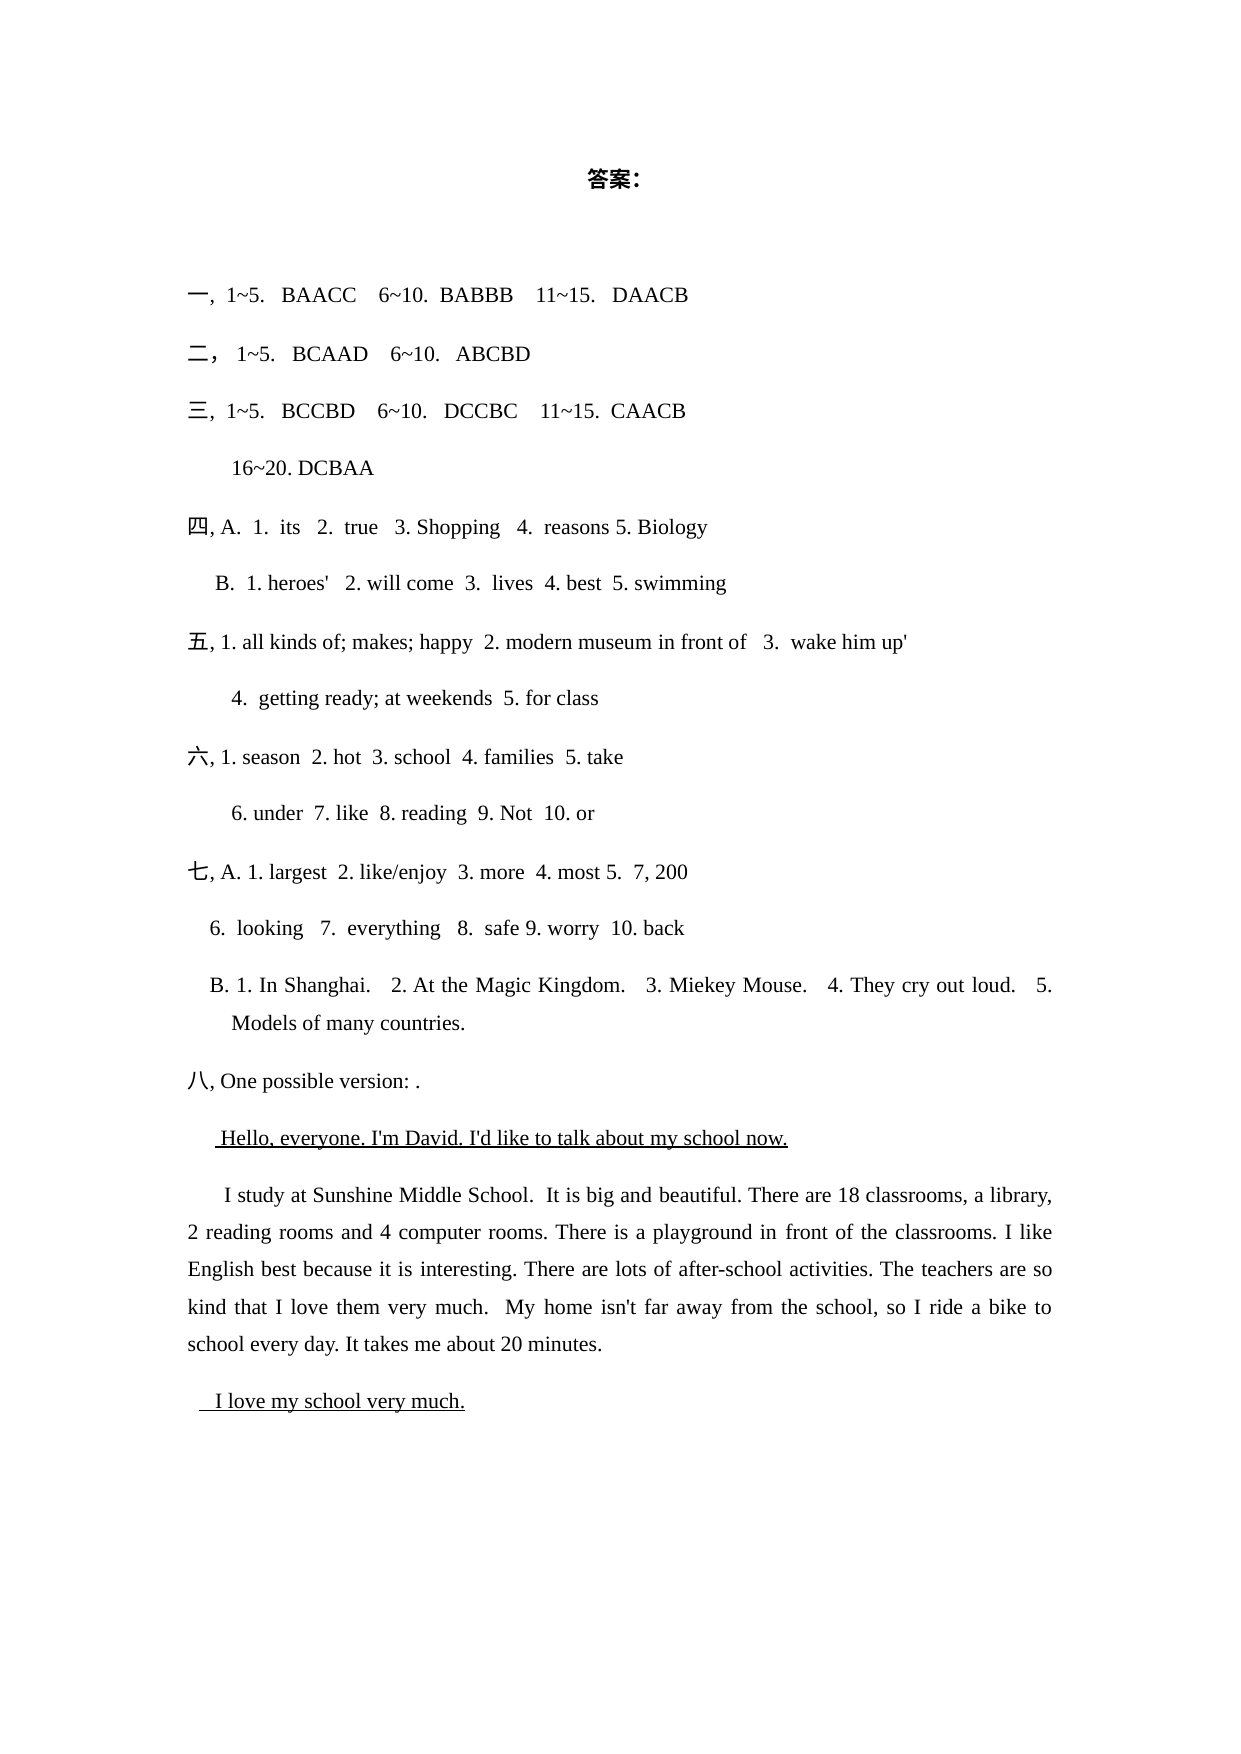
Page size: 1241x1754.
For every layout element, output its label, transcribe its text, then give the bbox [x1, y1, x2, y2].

text 4. getting ready; at weekends 5. for class [187, 681, 1053, 714]
text I love my school very much. [187, 1384, 1053, 1417]
text 答案： [187, 162, 1053, 194]
text 一, 1~5. BAACC 6~10. BABBB 11~15. DAACB [187, 277, 1053, 309]
list looking 7. everything 8. safe 9. worry 10. back [187, 912, 1053, 944]
text 16~20. DCBAA [187, 451, 1053, 484]
list B. 1. In Shanghai. 2. At the Magic Kingdom. 3. Miekey Mouse. 4. They cry out loud. 5. Models of many countries. [209, 969, 1053, 1038]
text 二， 1~5. BCAAD 6~10. ABCBD [187, 335, 1053, 368]
text 六, 1. season 2. hot 3. school 4. families 5. take [187, 738, 1053, 771]
text 七, A. 1. largest 2. like/enjoy 3. more 4. most 5. 7, 200 [187, 853, 1053, 886]
text 八, One possible version: . [187, 1063, 1053, 1096]
text 6. under 7. like 8. reading 9. Not 10. or [187, 796, 1053, 829]
text Hello, everyone. I'm David. I'd like to talk about my school now. [187, 1121, 1053, 1153]
text I study at Sunshine Middle School. It is big and beautiful. There are 18 classrooms, a library, 2 reading rooms and 4 computer rooms. There is a playground in front of the classrooms. I like English best because it is interesting. There are lots of after-school activities. The teachers are so kind that I love them very much. My home isn't far away from the school, so I ride a bike to school every day. It takes me about 20 minutes. [187, 1178, 1053, 1360]
text B. 1. heroes' 2. will come 3. lives 4. best 5. swimming [187, 566, 1053, 599]
text 三, 1~5. BCCBD 6~10. DCCBC 11~15. CAACB [187, 393, 1053, 426]
text 四, A. 1. its 2. true 3. Shopping 4. reasons 5. Biology [187, 508, 1053, 541]
text 五, 1. all kinds of; makes; happy 2. modern museum in front of 3. wake him up' [187, 623, 1053, 656]
